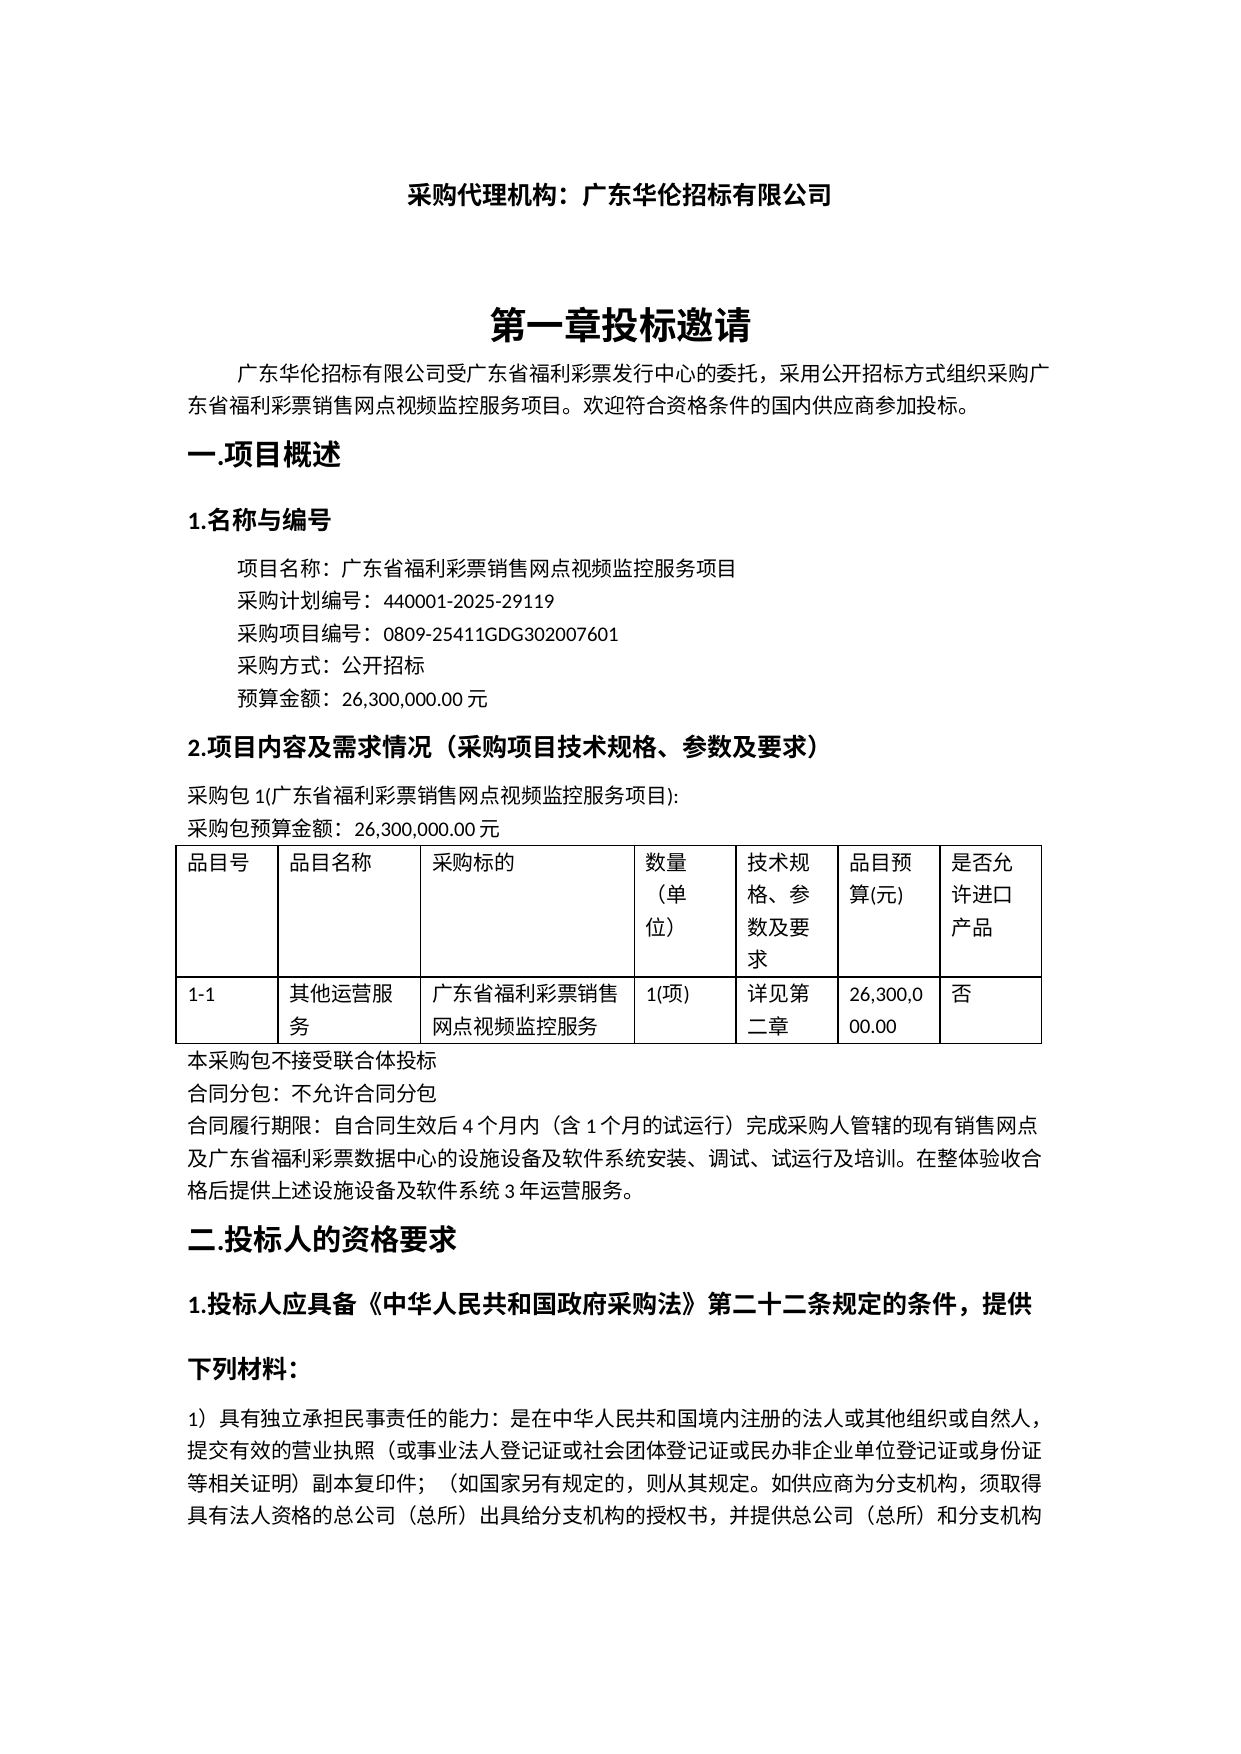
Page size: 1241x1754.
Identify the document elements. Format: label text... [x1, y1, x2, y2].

text 合同履行期限：自合同生效后4个月内（含1个月的试运行）完成采购人管辖的现有销售网点及广东省福利彩票数据中心的设施设备及软件系统安装、调试、试运行及培训。在整体验收合格后提供上述设施设备及软件系统3年运营服务。 [187, 1109, 1053, 1207]
table_header 品目名称 [279, 846, 420, 976]
text 二.投标人的资格要求 [187, 1207, 1053, 1272]
table_header 品目预算(元) [839, 846, 939, 976]
table_header 采购标的 [421, 846, 634, 976]
table_cell 26,300,000.00 [839, 978, 939, 1043]
text 项目名称：广东省福利彩票销售网点视频监控服务项目 [187, 552, 1053, 584]
table_cell 1(项) [635, 978, 735, 1043]
table_cell 1-1 [177, 978, 277, 1043]
table_cell 其他运营服务 [279, 978, 420, 1043]
table_cell 否 [941, 978, 1041, 1043]
text 2.项目内容及需求情况（采购项目技术规格、参数及要求） [187, 714, 1053, 779]
text 采购代理机构：广东华伦招标有限公司 [187, 162, 1053, 227]
table_header 数量（单位） [635, 846, 735, 976]
table_cell 广东省福利彩票销售网点视频监控服务 [421, 978, 634, 1043]
text 采购包1(广东省福利彩票销售网点视频监控服务项目): [187, 779, 1053, 812]
table_header 品目号 [177, 846, 277, 976]
table_cell 详见第二章 [737, 978, 837, 1043]
text 1.投标人应具备《中华人民共和国政府采购法》第二十二条规定的条件，提供下列材料： [187, 1272, 1053, 1402]
text 采购计划编号：440001-2025-29119 [187, 584, 1053, 617]
table_header 技术规格、参数及要求 [737, 846, 837, 976]
text 1.名称与编号 [187, 487, 1053, 552]
text 采购项目编号：0809-25411GDG302007601 [187, 617, 1053, 649]
text 本采购包不接受联合体投标 [187, 1044, 1053, 1077]
text 采购方式：公开招标 [187, 649, 1053, 682]
table_header 是否允许进口产品 [941, 846, 1041, 976]
text 合同分包：不允许合同分包 [187, 1077, 1053, 1109]
text 采购包预算金额：26,300,000.00元 [187, 812, 1053, 844]
text 第一章投标邀请 [187, 292, 1053, 357]
text 一.项目概述 [187, 422, 1053, 487]
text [187, 1402, 1053, 1532]
text 预算金额：26,300,000.00元 [187, 682, 1053, 714]
text 广东华伦招标有限公司受广东省福利彩票发行中心的委托，采用公开招标方式组织采购广东省福利彩票销售网点视频监控服务项目。欢迎符合资格条件的国内供应商参加投标。 [187, 357, 1053, 422]
